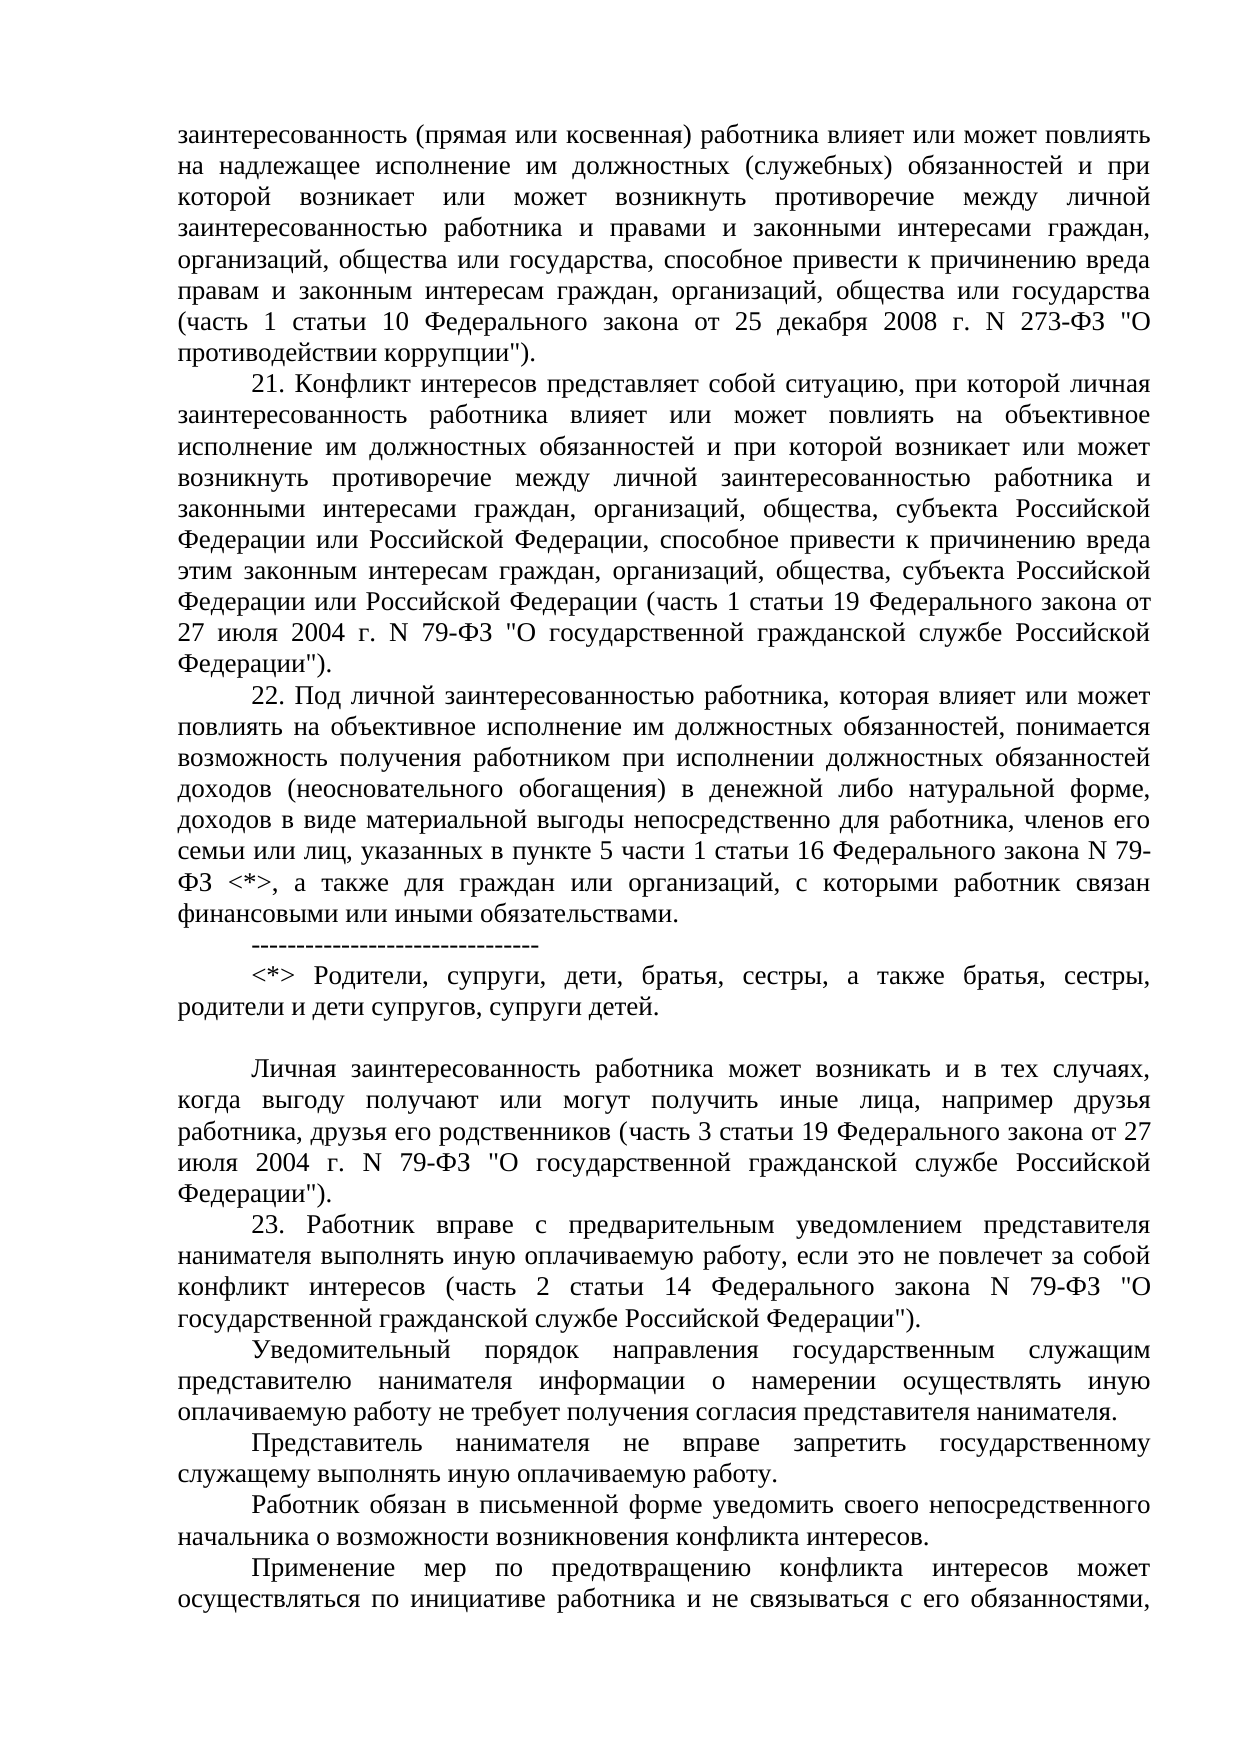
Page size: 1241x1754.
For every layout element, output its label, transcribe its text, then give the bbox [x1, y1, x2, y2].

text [177, 118, 1152, 367]
text -------------------------------- [177, 928, 1152, 959]
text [177, 1551, 1152, 1613]
text 21. Конфликт интересов представляет собой ситуацию, при которой личная заинтересованность работника влияет или может повлиять на объективное исполнение им должностных обязанностей и при которой возникает или может возникнуть противоречие между личной заинтересованностью работника и законными интересами граждан, организаций, общества, субъекта Российской Федерации или Российской Федерации, способное привести к причинению вреда этим законным интересам граждан, организаций, общества, субъекта Российской Федерации или Российской Федерации (часть 1 статьи 19 Федерального закона от 27 июля 2004 г. N 79-ФЗ "О государственной гражданской службе Российской Федерации"). [177, 367, 1152, 679]
text <*> Родители, супруги, дети, братья, сестры, а также братья, сестры, родители и дети супругов, супруги детей. [177, 959, 1152, 1021]
text 22. Под личной заинтересованностью работника, которая влияет или может повлиять на объективное исполнение им должностных обязанностей, понимается возможность получения работником при исполнении должностных обязанностей доходов (неосновательного обогащения) в денежной либо натуральной форме, доходов в виде материальной выгоды непосредственно для работника, членов его семьи или лиц, указанных в пункте 5 части 1 статьи 16 Федерального закона N 79-ФЗ <*>, а также для граждан или организаций, с которыми работник связан финансовыми или иными обязательствами. [177, 679, 1152, 928]
text Представитель нанимателя не вправе запретить государственному служащему выполнять иную оплачиваемую работу. [177, 1426, 1152, 1488]
text Работник обязан в письменной форме уведомить своего непосредственного начальника о возможности возникновения конфликта интересов. [177, 1488, 1152, 1551]
text 23. Работник вправе с предварительным уведомлением представителя нанимателя выполнять иную оплачиваемую работу, если это не повлечет за собой конфликт интересов (часть 2 статьи 14 Федерального закона N 79-ФЗ "О государственной гражданской службе Российской Федерации"). [177, 1208, 1152, 1333]
text Личная заинтересованность работника может возникать и в тех случаях, когда выгоду получают или могут получить иные лица, например друзья работника, друзья его родственников (часть 3 статьи 19 Федерального закона от 27 июля 2004 г. N 79-ФЗ "О государственной гражданской службе Российской Федерации"). [177, 1052, 1152, 1208]
text Уведомительный порядок направления государственным служащим представителю нанимателя информации о намерении осуществлять иную оплачиваемую работу не требует получения согласия представителя нанимателя. [177, 1333, 1152, 1426]
